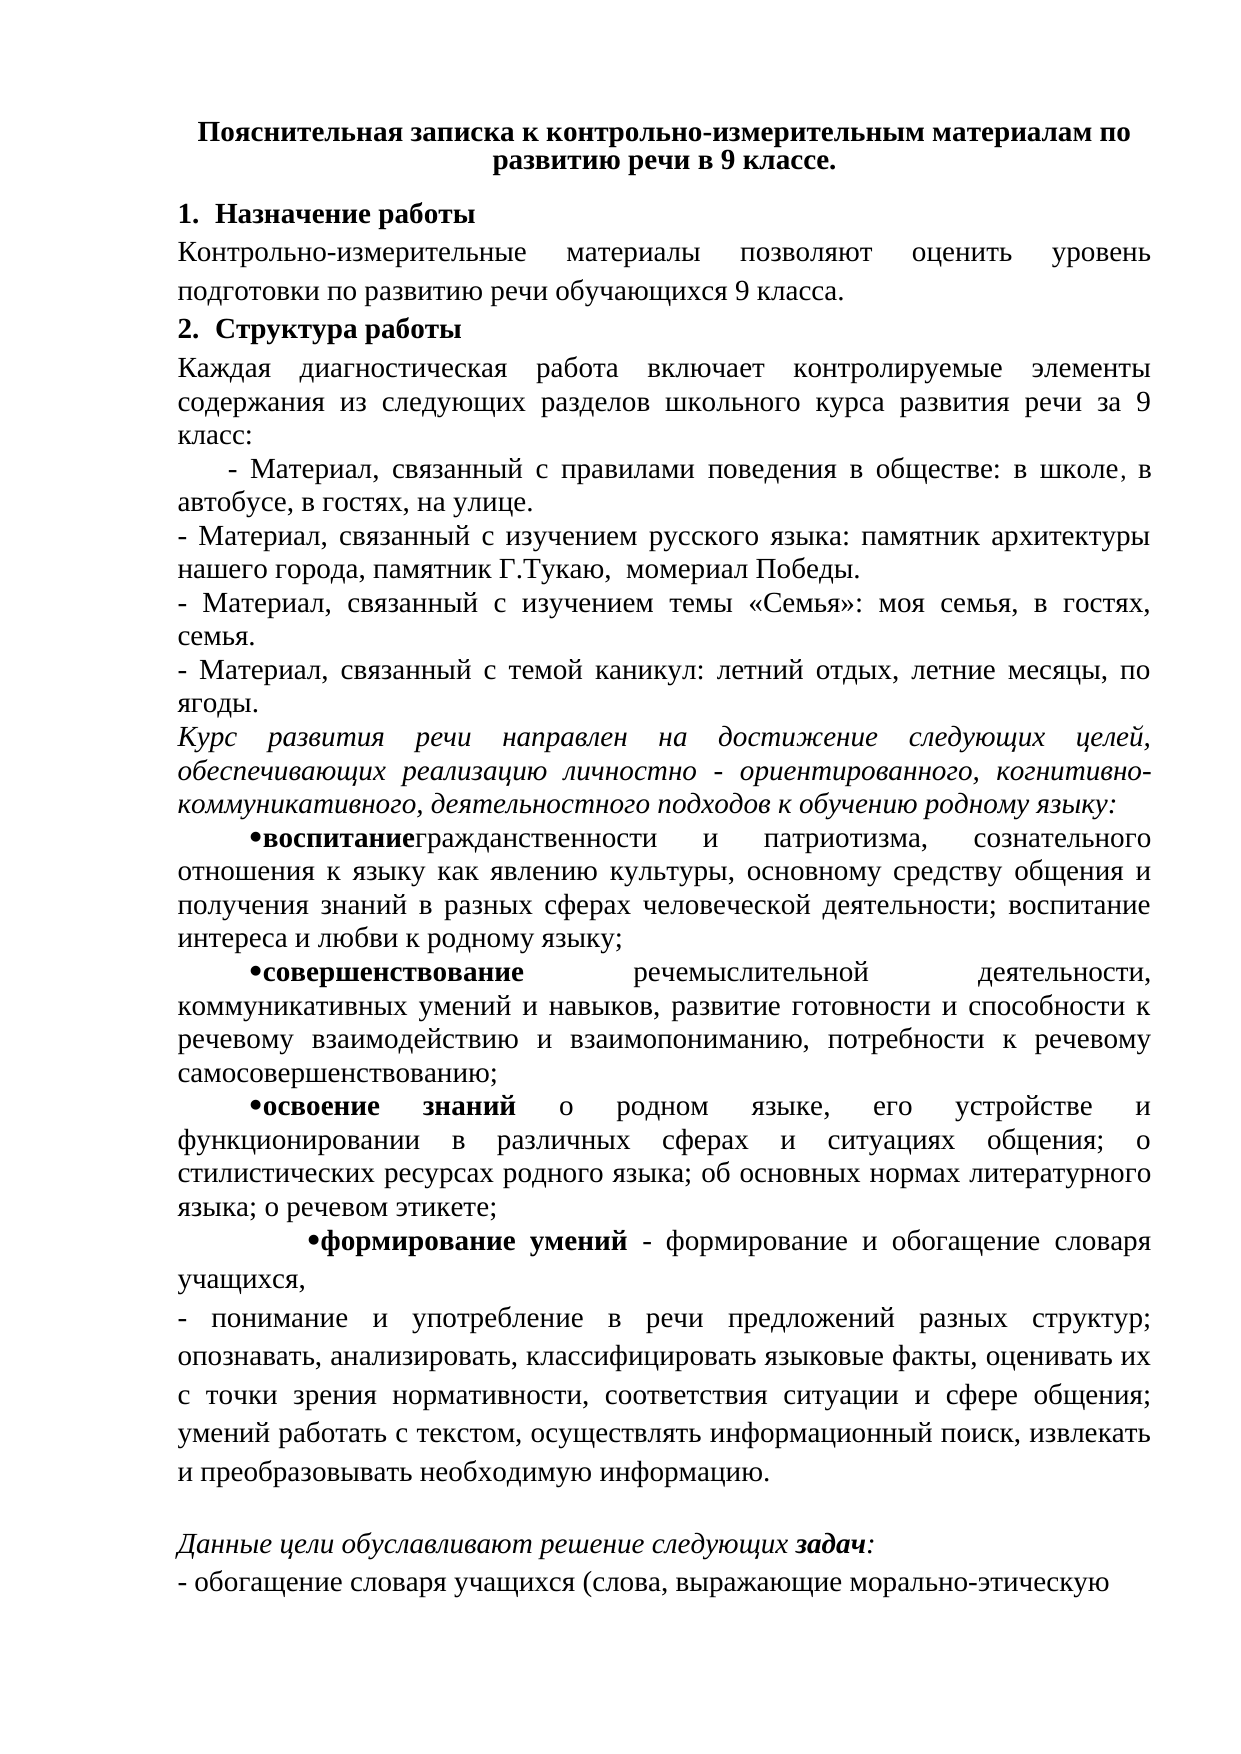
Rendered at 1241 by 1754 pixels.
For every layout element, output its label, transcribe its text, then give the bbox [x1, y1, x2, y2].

text - Материал, связанный с темой каникул: летний отдых, летние месяцы, по ягоды. [177, 652, 1152, 719]
text - Материал, связанный с правилами поведения в обществе: в школе, в автобусе, в гостях, на улице. [177, 451, 1152, 518]
text Курс развития речи направлен на достижение следующих целей, обеспечивающих реализацию личностно - ориентированного, когнитивно-коммуникативного, деятельностного подходов к обучению родному языку: [177, 719, 1152, 820]
text воспитаниегражданственности и патриотизма, сознательного отношения к языку как явлению культуры, основному средству общения и получения знаний в разных сферах человеческой деятельности; воспитание интереса и любви к родному языку; [177, 820, 1152, 954]
text Каждая диагностическая работа включает контролируемые элементы содержания из следующих разделов школьного курса развития речи за 9 класс: [177, 350, 1152, 451]
text - Материал, связанный с изучением русского языка: памятник архитектуры нашего города, памятник Г.Тукаю, момериал Победы. [177, 518, 1152, 585]
list Назначение работы [177, 196, 1152, 229]
text - понимание и употребление в речи предложений разных структур; опознавать, анализировать, классифицировать языковые факты, оценивать их с точки зрения нормативности, соответствия ситуации и сфере общения; умений работать с текстом, осуществлять информационный поиск, извлекать и преобразовывать необходимую информацию. [177, 1300, 1152, 1487]
text Пояснительная записка к контрольно-измерительным материалам по развитию речи в 9 классе. [177, 118, 1152, 175]
text Контрольно-измерительные материалы позволяют оценить уровень подготовки по развитию речи обучающихся 9 класса. [177, 234, 1152, 307]
list Структура работы [177, 312, 1152, 345]
text - обогащение словаря учащихся (слова, выражающие морально-этическую [177, 1564, 1152, 1598]
text Данные цели обуславливают решение следующих задач: [177, 1526, 1152, 1559]
text - Материал, связанный с изучением темы «Семья»: моя семья, в гостях, семья. [177, 585, 1152, 652]
text формирование умений - формирование и обогащение словаря учащихся, [177, 1223, 1152, 1295]
text совершенствование речемыслительной деятельности, коммуникативных умений и навыков, развитие готовности и способности к речевому взаимодействию и взаимопониманию, потребности к речевому самосовершенствованию; [177, 954, 1152, 1088]
text освоение знаний о родном языке, его устройстве и функционировании в различных сферах и ситуациях общения; о стилистических ресурсах родного языка; об основных нормах литературного языка; о речевом этикете; [177, 1088, 1152, 1223]
